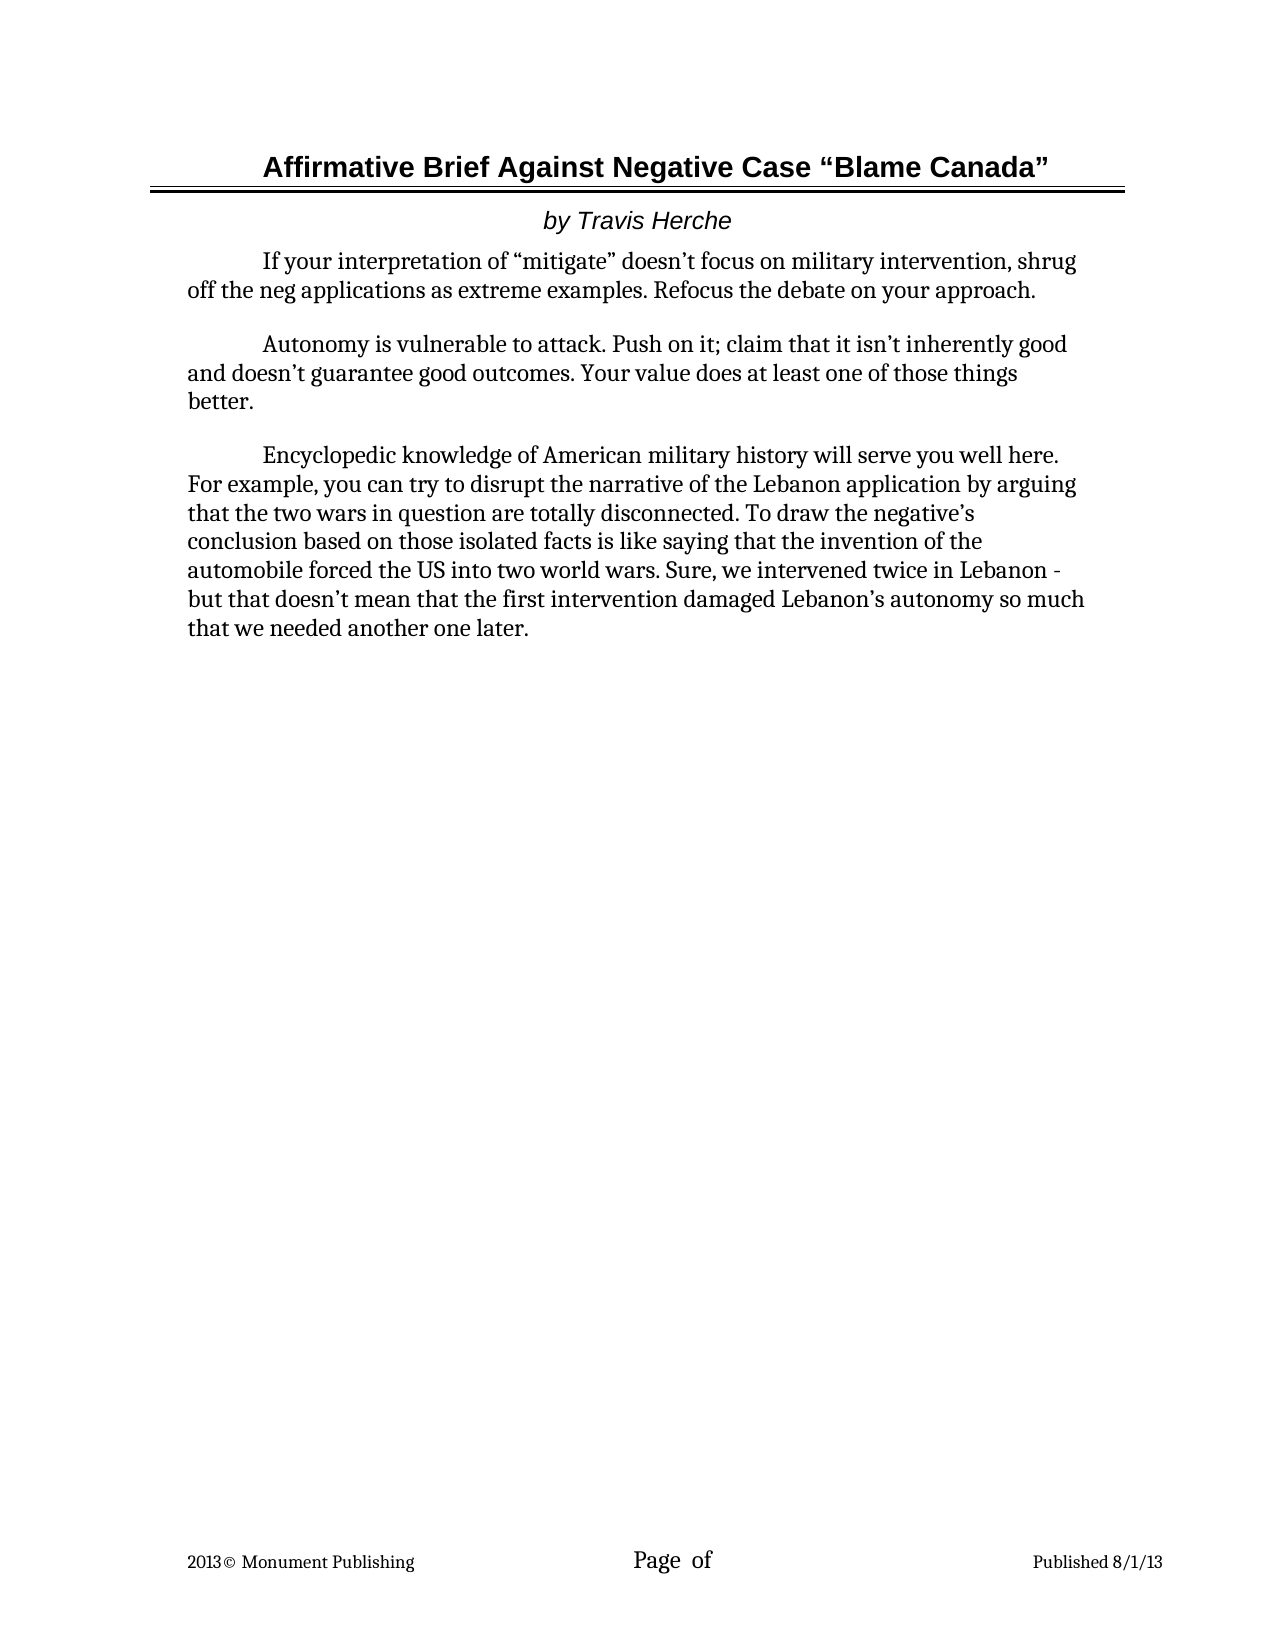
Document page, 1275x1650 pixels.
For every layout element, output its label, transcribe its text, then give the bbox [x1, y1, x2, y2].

text Encyclopedic knowledge of American military history will serve you well here. For example, you can try to disrupt the narrative of the Lebanon application by arguing that the two wars in question are totally disconnected. To draw the negative’s conclusion based on those isolated facts is like saying that the invention of the automobile forced the US into two world wars. Sure, we intervened twice in Lebanon - but that doesn’t mean that the first intervention damaged Lebanon’s autonomy so much that we needed another one later. [187, 441, 1087, 642]
text If your interpretation of “mitigate” doesn’t focus on military intervention, shrug off the neg applications as extreme examples. Refocus the debate on your approach. [187, 247, 1087, 305]
text Affirmative Brief Against Negative Case “Blame Canada” [150, 150, 1125, 186]
subtitle by Travis Herche [187, 206, 1087, 235]
text Autonomy is vulnerable to attack. Push on it; claim that it isn’t inherently good and doesn’t guarantee good outcomes. Your value does at least one of those things better. [187, 330, 1087, 416]
